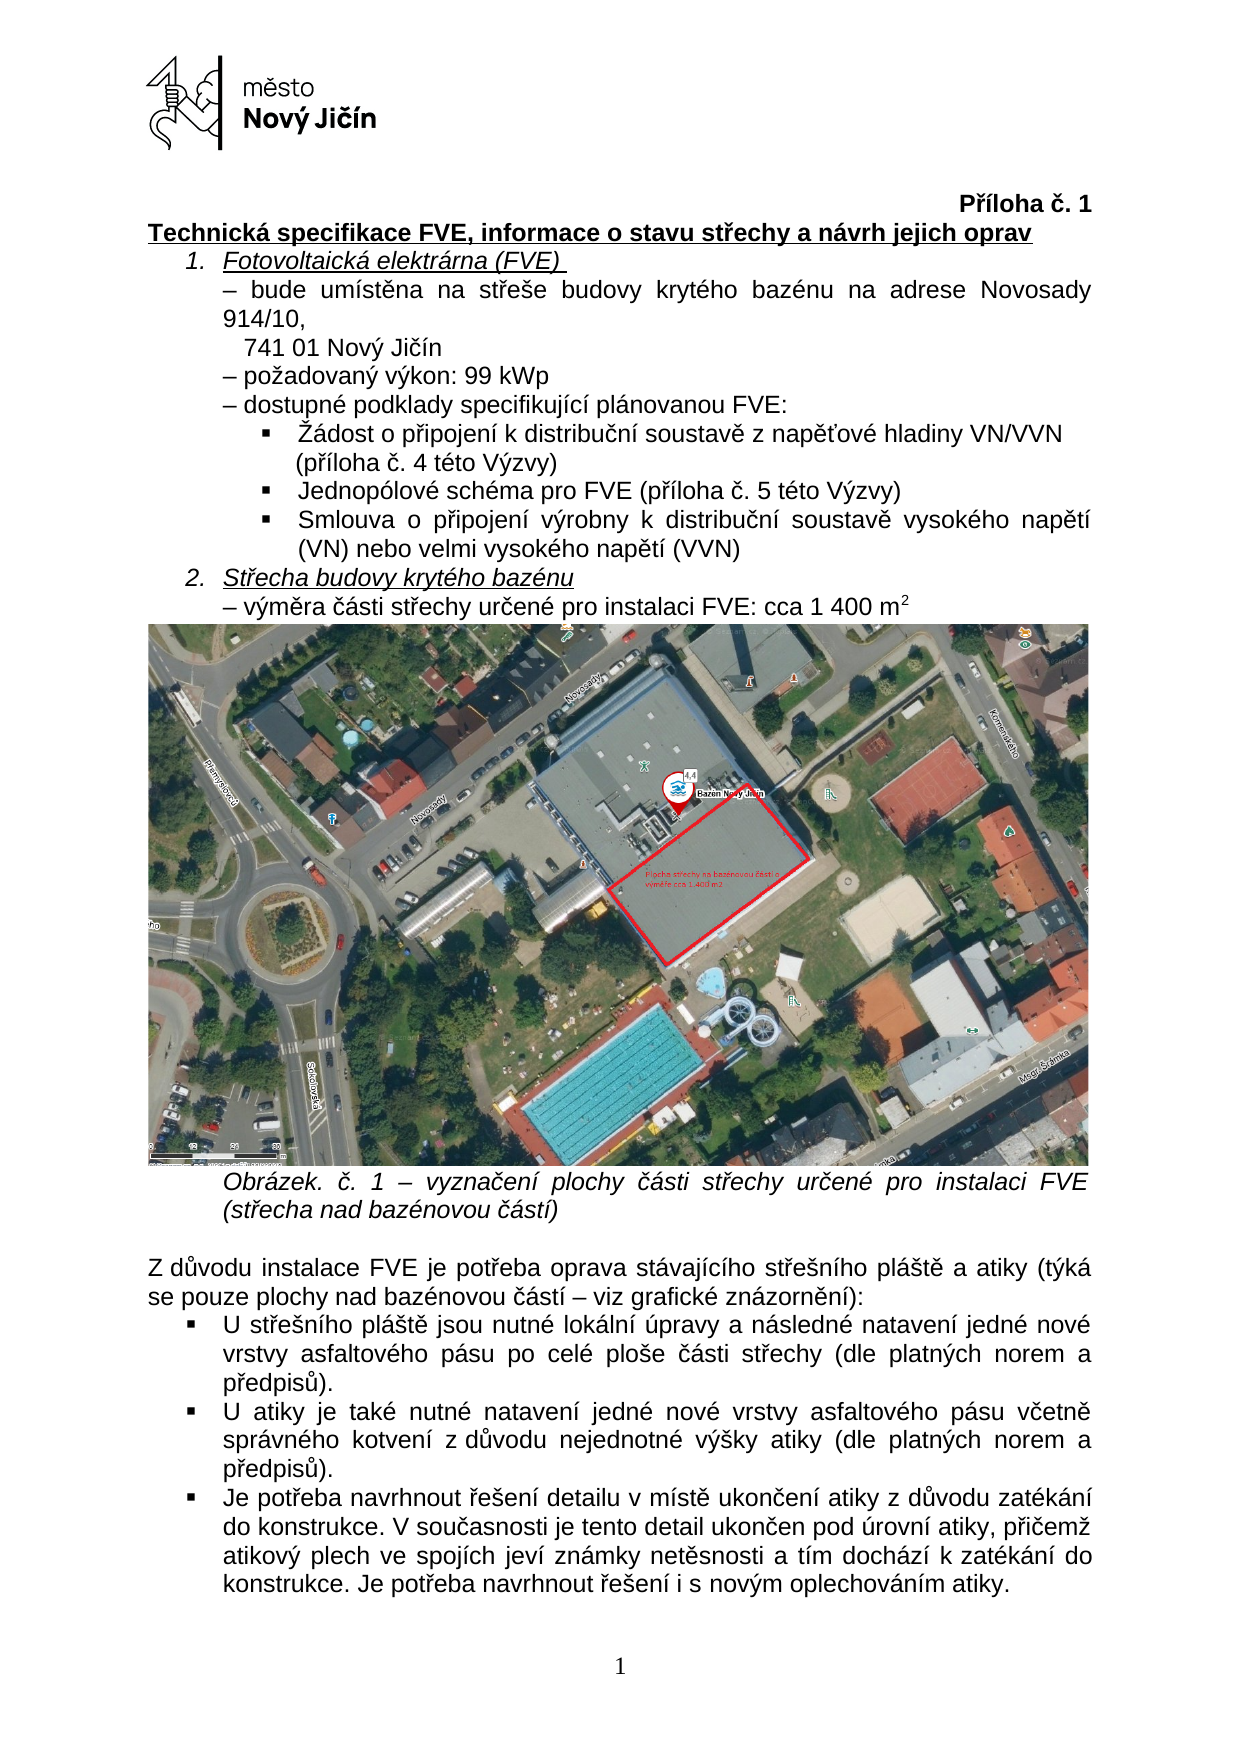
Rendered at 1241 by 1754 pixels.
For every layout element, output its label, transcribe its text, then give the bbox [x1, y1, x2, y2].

list Je potřeba navrhnout řešení detailu v místě ukončení atiky z důvodu zatékání do konstrukce. V současnosti je tento detail ukončen pod úrovní atiky, přičemž atikový plech ve spojích jeví známky netěsnosti a tím dochází k zatékání do konstrukce. Je potřeba navrhnout řešení i s novým oplechováním atiky. [185, 1483, 1093, 1598]
list – výměra části střechy určené pro instalaci FVE: cca 1 400 m2 [223, 592, 1093, 620]
list U střešního pláště jsou nutné lokální úpravy a následné natavení jedné nové vrstvy asfaltového pásu po celé ploše části střechy (dle platných norem a předpisů). [185, 1310, 1093, 1397]
picture [27, 0, 1241, 1692]
list 741 01 Nový Jičín [223, 332, 1093, 361]
list Smlouva o připojení výrobny k distribuční soustavě vysokého napětí (VN) nebo velmi vysokého napětí (VVN) [260, 505, 1093, 563]
list U atiky je také nutné natavení jedné nové vrstvy asfaltového pásu včetně správného kotvení z důvodu nejednotné výšky atiky (dle platných norem a předpisů). [185, 1397, 1093, 1483]
list Žádost o připojení k distribuční soustavě z napěťové hladiny VN/VVN [260, 419, 1093, 448]
text Technická specifikace FVE, informace o stavu střechy a návrh jejich oprav [148, 217, 1093, 246]
list Fotovoltaická elektrárna (FVE) [185, 246, 1093, 275]
list – požadovaný výkon: 99 kWp [223, 361, 1093, 390]
text Z důvodu instalace FVE je potřeba oprava stávajícího střešního pláště a atiky (týká se pouze plochy nad bazénovou částí – viz grafické znázornění): [148, 1253, 1093, 1310]
text (příloha č. 4 této Výzvy) [148, 448, 1093, 476]
list – bude umístěna na střeše budovy krytého bazénu na adrese Novosady 914/10, [223, 275, 1093, 332]
list Jednopólové schéma pro FVE (příloha č. 5 této Výzvy) [260, 476, 1093, 505]
list Obrázek. č. 1 – vyznačení plochy části střechy určené pro instalaci FVE (střecha nad bazénovou částí) [223, 620, 1093, 1224]
list – dostupné podklady specifikující plánovanou FVE: [223, 390, 1093, 419]
text Příloha č. 1 [148, 189, 1093, 217]
list Střecha budovy krytého bazénu [185, 563, 1093, 592]
